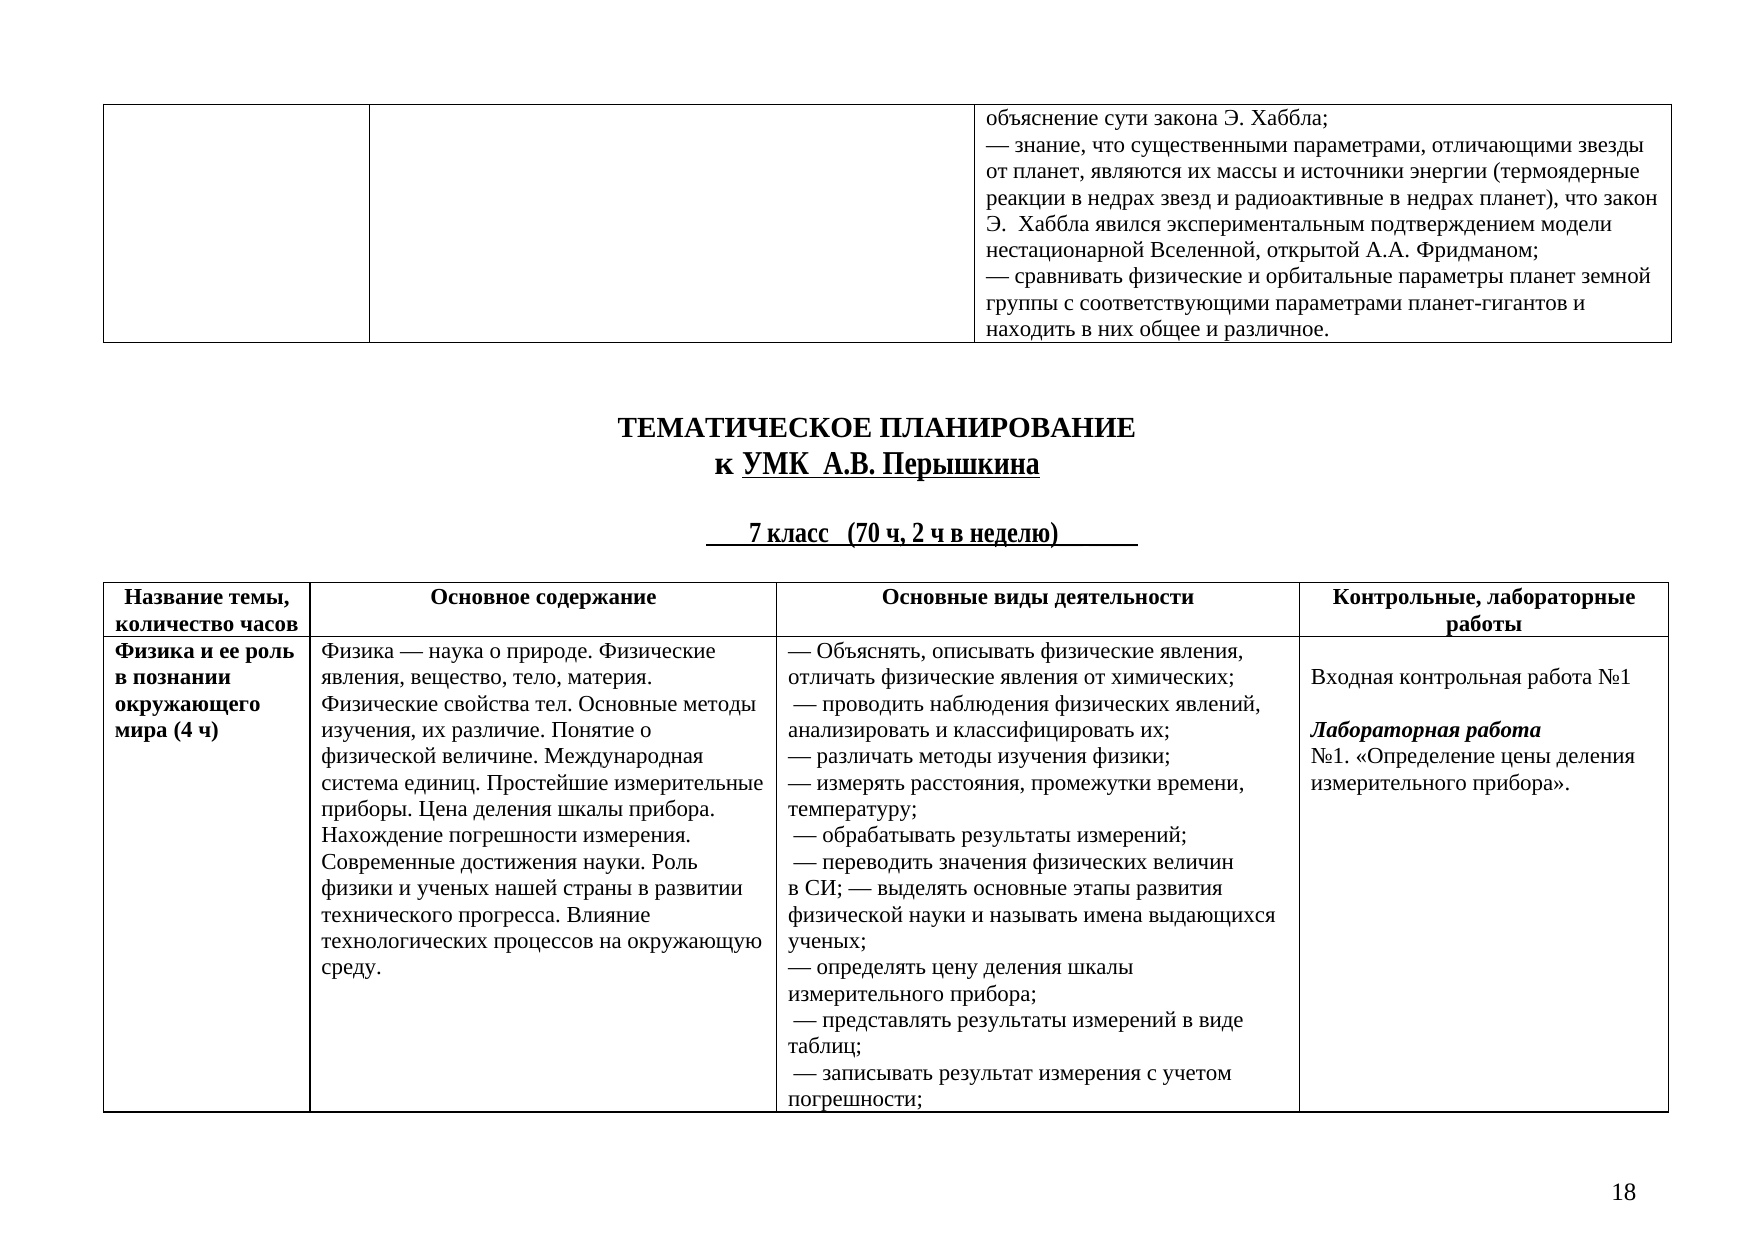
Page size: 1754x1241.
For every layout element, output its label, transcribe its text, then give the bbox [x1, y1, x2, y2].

table_header Название темы, количество часов [104, 583, 309, 636]
text ТЕМАТИЧЕСКОЕ ПЛАНИРОВАНИЕ [118, 410, 1636, 443]
table_header Основное содержание [311, 583, 776, 636]
table_cell Входная контрольная работа №1 Лабораторная работа №1. «Определение цены деления измерительного прибора». [1300, 637, 1668, 1111]
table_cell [370, 105, 974, 342]
text к УМК А.В. Перышкина [118, 443, 1636, 482]
table_cell Физика и ее роль в познании окружающего мира (4 ч) [104, 637, 309, 1111]
table_cell — Объяснять, описывать физические явления, отличать физические явления от химических; — проводить наблюдения физических явлений, анализировать и классифицировать их; — различать методы изучения физики; — измерять расстояния, промежутки времени, температуру; — обрабатывать результаты измерений; — переводить значения физических величин в СИ; — выделять основные этапы развития физической науки и называть имена выдающихся ученых; — определять цену деления шкалы измерительного прибора; — представлять результаты измерений в виде таблиц; — записывать результат измерения с учетом погрешности; [777, 637, 1299, 1111]
text 7 класс (70 ч, 2 ч в неделю)__ ____ [208, 515, 1636, 549]
table_header Основные виды деятельности [777, 583, 1299, 636]
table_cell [975, 105, 1671, 342]
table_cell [104, 105, 369, 342]
table_cell Физика — наука о природе. Физические явления, вещество, тело, материя. Физические свойства тел. Основные методы изучения, их различие. Понятие о физической величине. Международная система единиц. Простейшие измерительные приборы. Цена деления шкалы прибора. Нахождение погрешности измерения. Современные достижения науки. Роль физики и ученых нашей страны в развитии технического прогресса. Влияние технологических процессов на окружающую среду. [311, 637, 776, 1111]
table_header Контрольные, лабораторные работы [1300, 583, 1668, 636]
